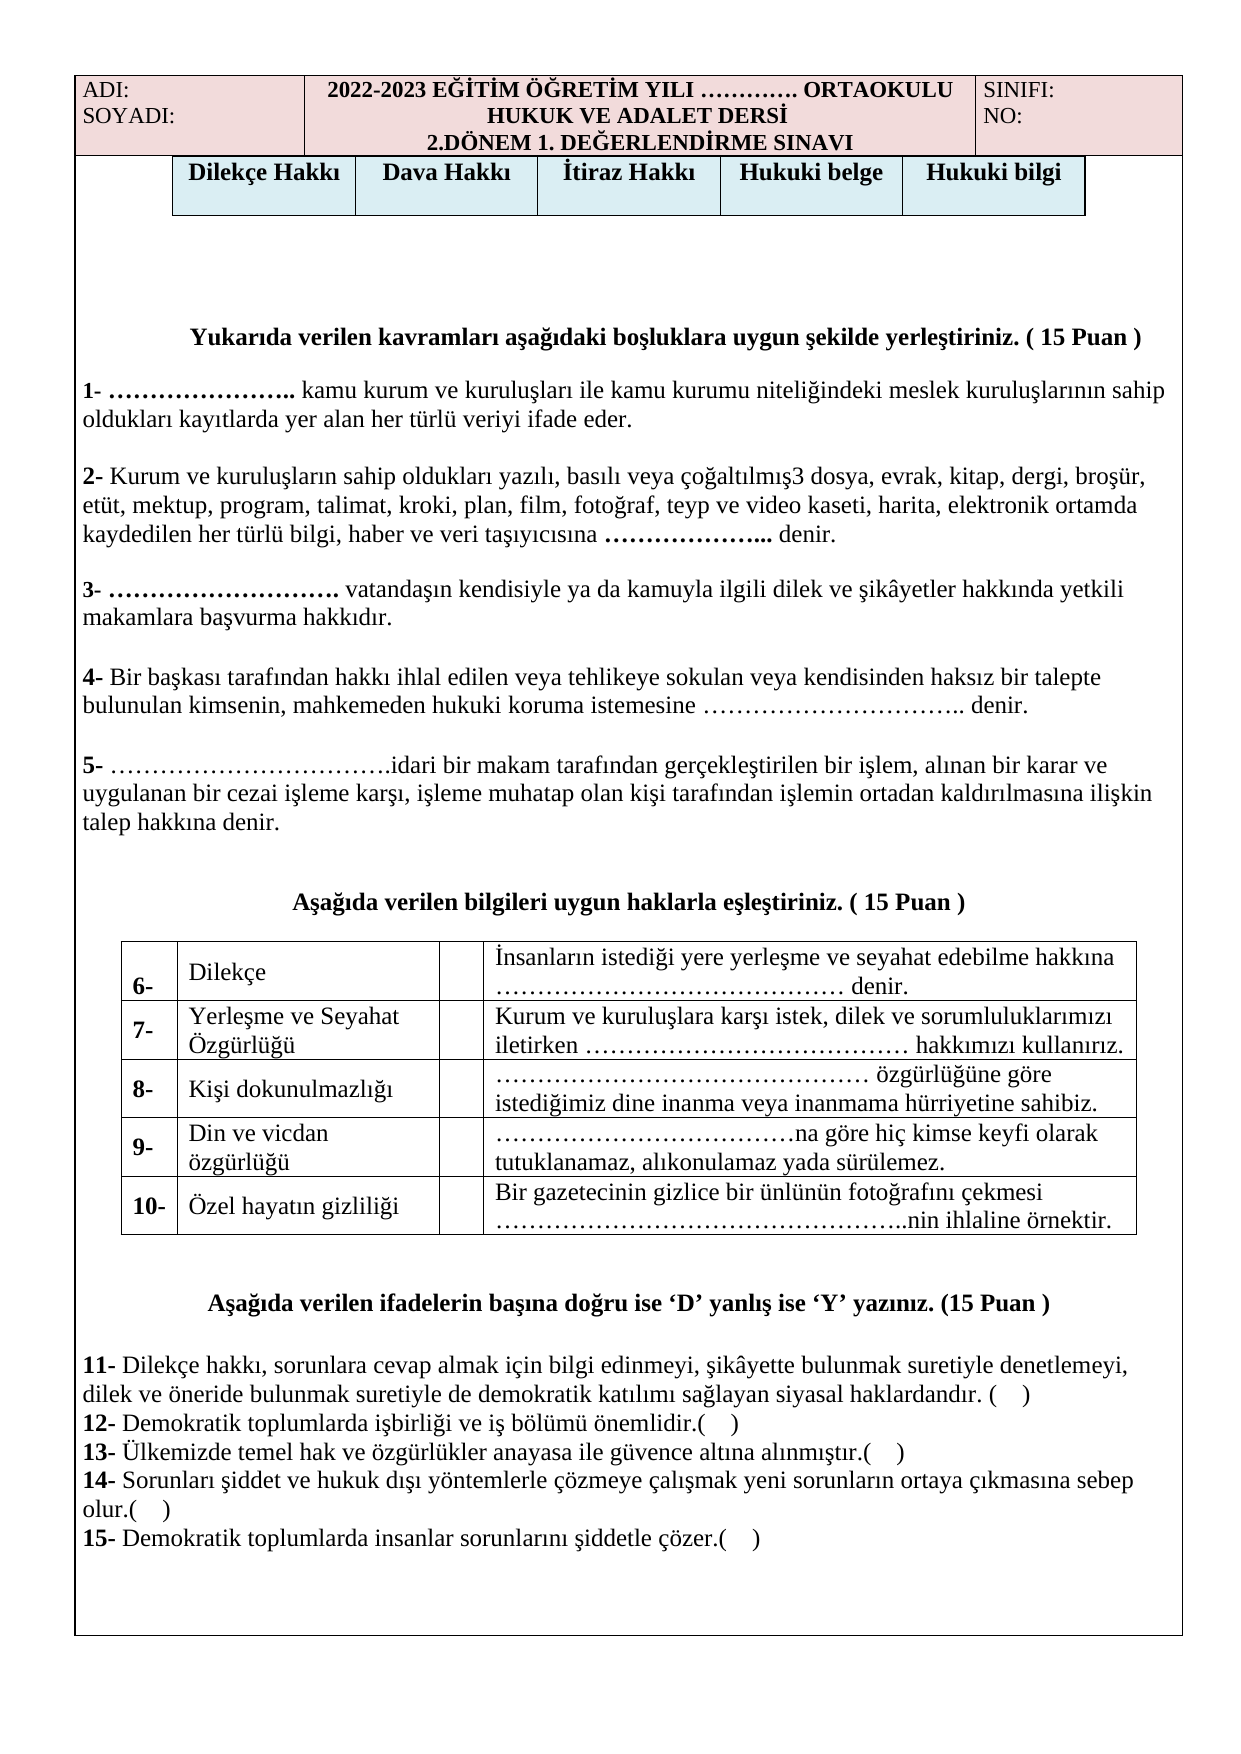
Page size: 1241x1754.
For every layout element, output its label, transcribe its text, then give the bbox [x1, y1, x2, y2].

table_header 2022-2023 EĞİTİM ÖĞRETİM YILI …………. ORTAOKULU HUKUK VE ADALET DERSİ 2.DÖNEM 1. DEĞERLENDİRME SINAVI [305, 76, 975, 155]
table_header SINIFI: NO: [976, 76, 1182, 155]
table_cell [76, 156, 1182, 1635]
table_header ADI: SOYADI: [76, 76, 304, 155]
